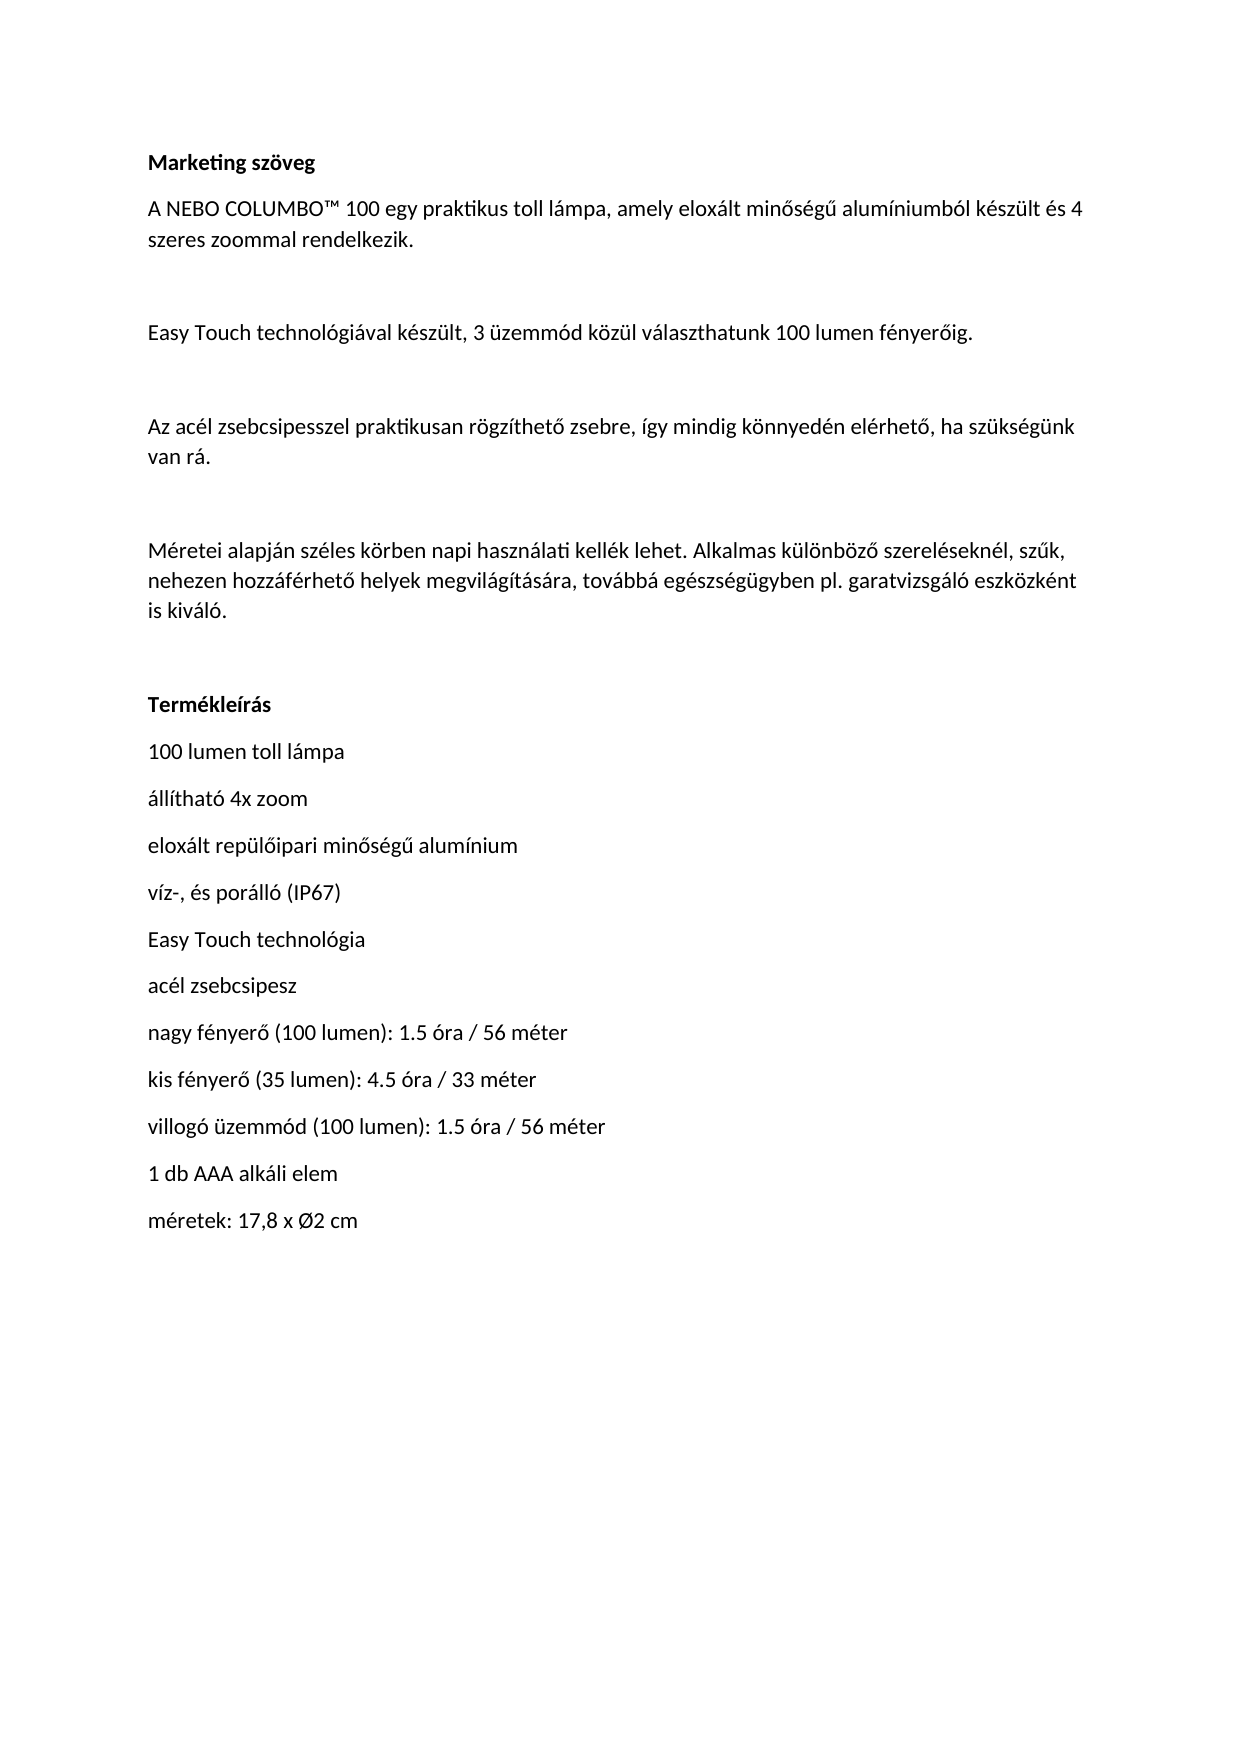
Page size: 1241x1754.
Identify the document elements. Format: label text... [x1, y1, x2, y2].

text 1 db AAA alkáli elem [148, 1159, 1093, 1187]
text nagy fényerő (100 lumen): 1.5 óra / 56 méter [148, 1018, 1093, 1046]
text Méretei alapján széles körben napi használati kellék lehet. Alkalmas különböző szereléseknél, szűk, nehezen hozzáférhető helyek megvilágítására, továbbá egészségügyben pl. garatvizsgáló eszközként is kiváló. [148, 536, 1093, 624]
text víz-, és porálló (IP67) [148, 878, 1093, 906]
text Easy Touch technológia [148, 925, 1093, 953]
text villogó üzemmód (100 lumen): 1.5 óra / 56 méter [148, 1112, 1093, 1140]
text eloxált repülőipari minőségű alumínium [148, 831, 1093, 859]
text Termékleírás [148, 690, 1093, 718]
text kis fényerő (35 lumen): 4.5 óra / 33 méter [148, 1065, 1093, 1093]
text Easy Touch technológiával készült, 3 üzemmód közül választhatunk 100 lumen fényerőig. [148, 318, 1093, 346]
text acél zsebcsipesz [148, 972, 1093, 999]
text Marketing szöveg [148, 148, 1093, 176]
text méretek: 17,8 x Ø2 cm [148, 1206, 1093, 1234]
text Az acél zsebcsipesszel praktikusan rögzíthető zsebre, így mindig könnyedén elérhető, ha szükségünk van rá. [148, 412, 1093, 470]
text 100 lumen toll lámpa [148, 737, 1093, 765]
text A NEBO COLUMBO™ 100 egy praktikus toll lámpa, amely eloxált minőségű alumíniumból készült és 4 szeres zoommal rendelkezik. [148, 194, 1093, 253]
text állítható 4x zoom [148, 784, 1093, 812]
